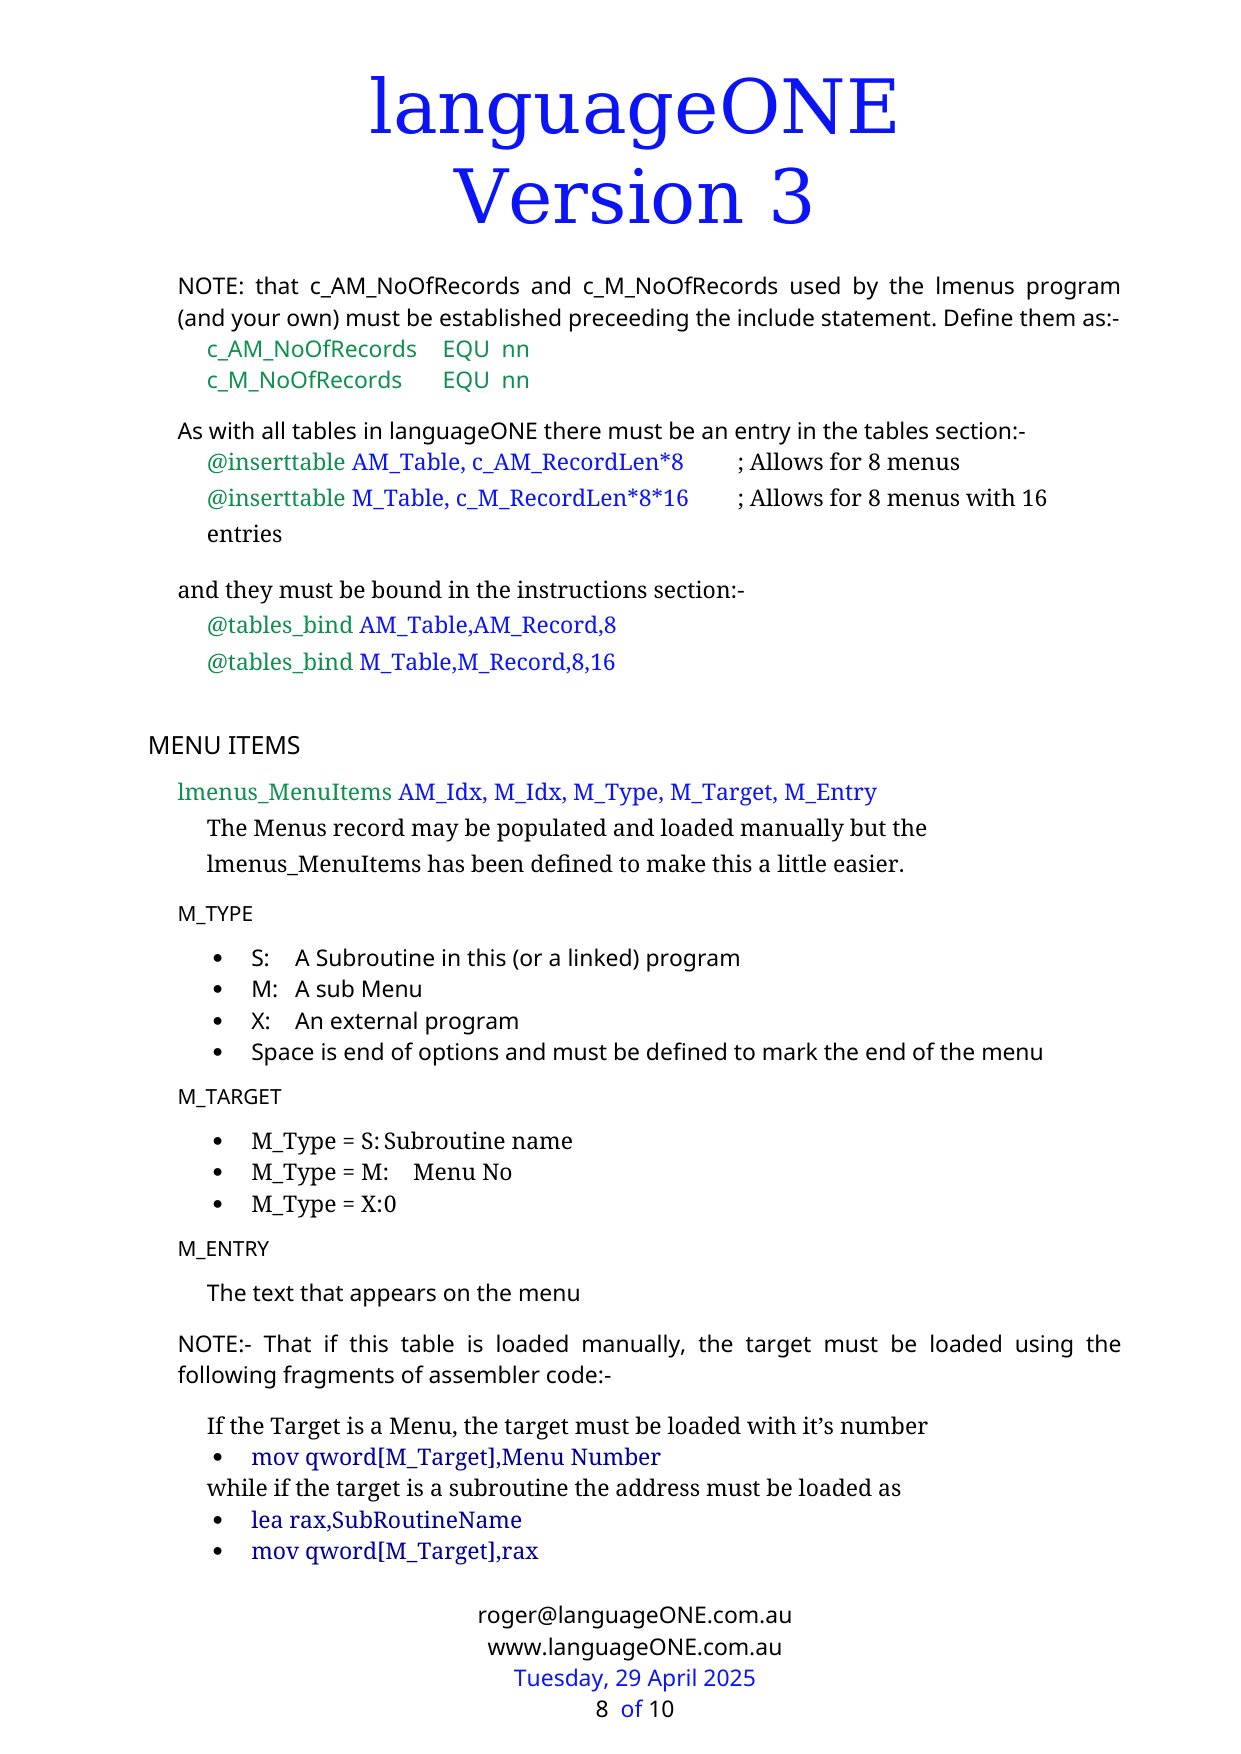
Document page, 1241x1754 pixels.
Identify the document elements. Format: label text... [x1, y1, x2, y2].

text @tables_bind M_Table,M_Record,8,16 [207, 645, 1122, 677]
text If the Target is a Menu, the target must be loaded with it’s number [207, 1410, 1122, 1441]
text The text that appears on the menu [207, 1277, 1122, 1308]
text As with all tables in languageONE there must be an entry in the tables section:- [177, 415, 1122, 446]
text M_ENTRY [177, 1234, 1122, 1262]
text The Menus record may be populated and loaded manually but the lmenus_MenuItems has been defined to make this a little easier. [207, 812, 1122, 879]
text @inserttable AM_Table, c_AM_RecordLen*8 ; Allows for 8 menus [207, 446, 1122, 477]
list mov qword[M_Target],rax [213, 1535, 1122, 1566]
list X: An external program [213, 1004, 1122, 1036]
text M_TYPE [177, 899, 1122, 927]
list M_Type = S: Subroutine name [213, 1125, 1122, 1156]
text and they must be bound in the instructions section:- [177, 573, 1122, 605]
list M: A sub Menu [213, 973, 1122, 1004]
list lea rax,SubRoutineName [213, 1503, 1122, 1535]
text lmenus_MenuItems AM_Idx, M_Idx, M_Type, M_Target, M_Entry [177, 776, 1122, 807]
list M_Type = M: Menu No [213, 1156, 1122, 1188]
list S: A Subroutine in this (or a linked) program [213, 942, 1122, 973]
text @inserttable M_Table, c_M_RecordLen*8*16 ; Allows for 8 menus with 16 entries [207, 482, 1122, 549]
list M_Type = X: 0 [213, 1188, 1122, 1219]
text NOTE:- That if this table is loaded manually, the target must be loaded using the following fragments of assembler code:- [177, 1328, 1122, 1390]
text c_M_NoOfRecords EQU nn [207, 364, 1122, 395]
text @tables_bind AM_Table,AM_Record,8 [207, 609, 1122, 641]
list mov qword[M_Target],Menu Number [213, 1441, 1122, 1472]
text while if the target is a subroutine the address must be loaded as [207, 1472, 1122, 1503]
list Space is end of options and must be defined to mark the end of the menu [213, 1036, 1122, 1067]
text M_TARGET [177, 1082, 1122, 1110]
text c_AM_NoOfRecords EQU nn [207, 333, 1122, 364]
text MENU ITEMS [148, 727, 1122, 761]
text NOTE: that c_AM_NoOfRecords and c_M_NoOfRecords used by the lmenus program (and your own) must be established preceeding the include statement. Define them as:- [177, 270, 1122, 333]
